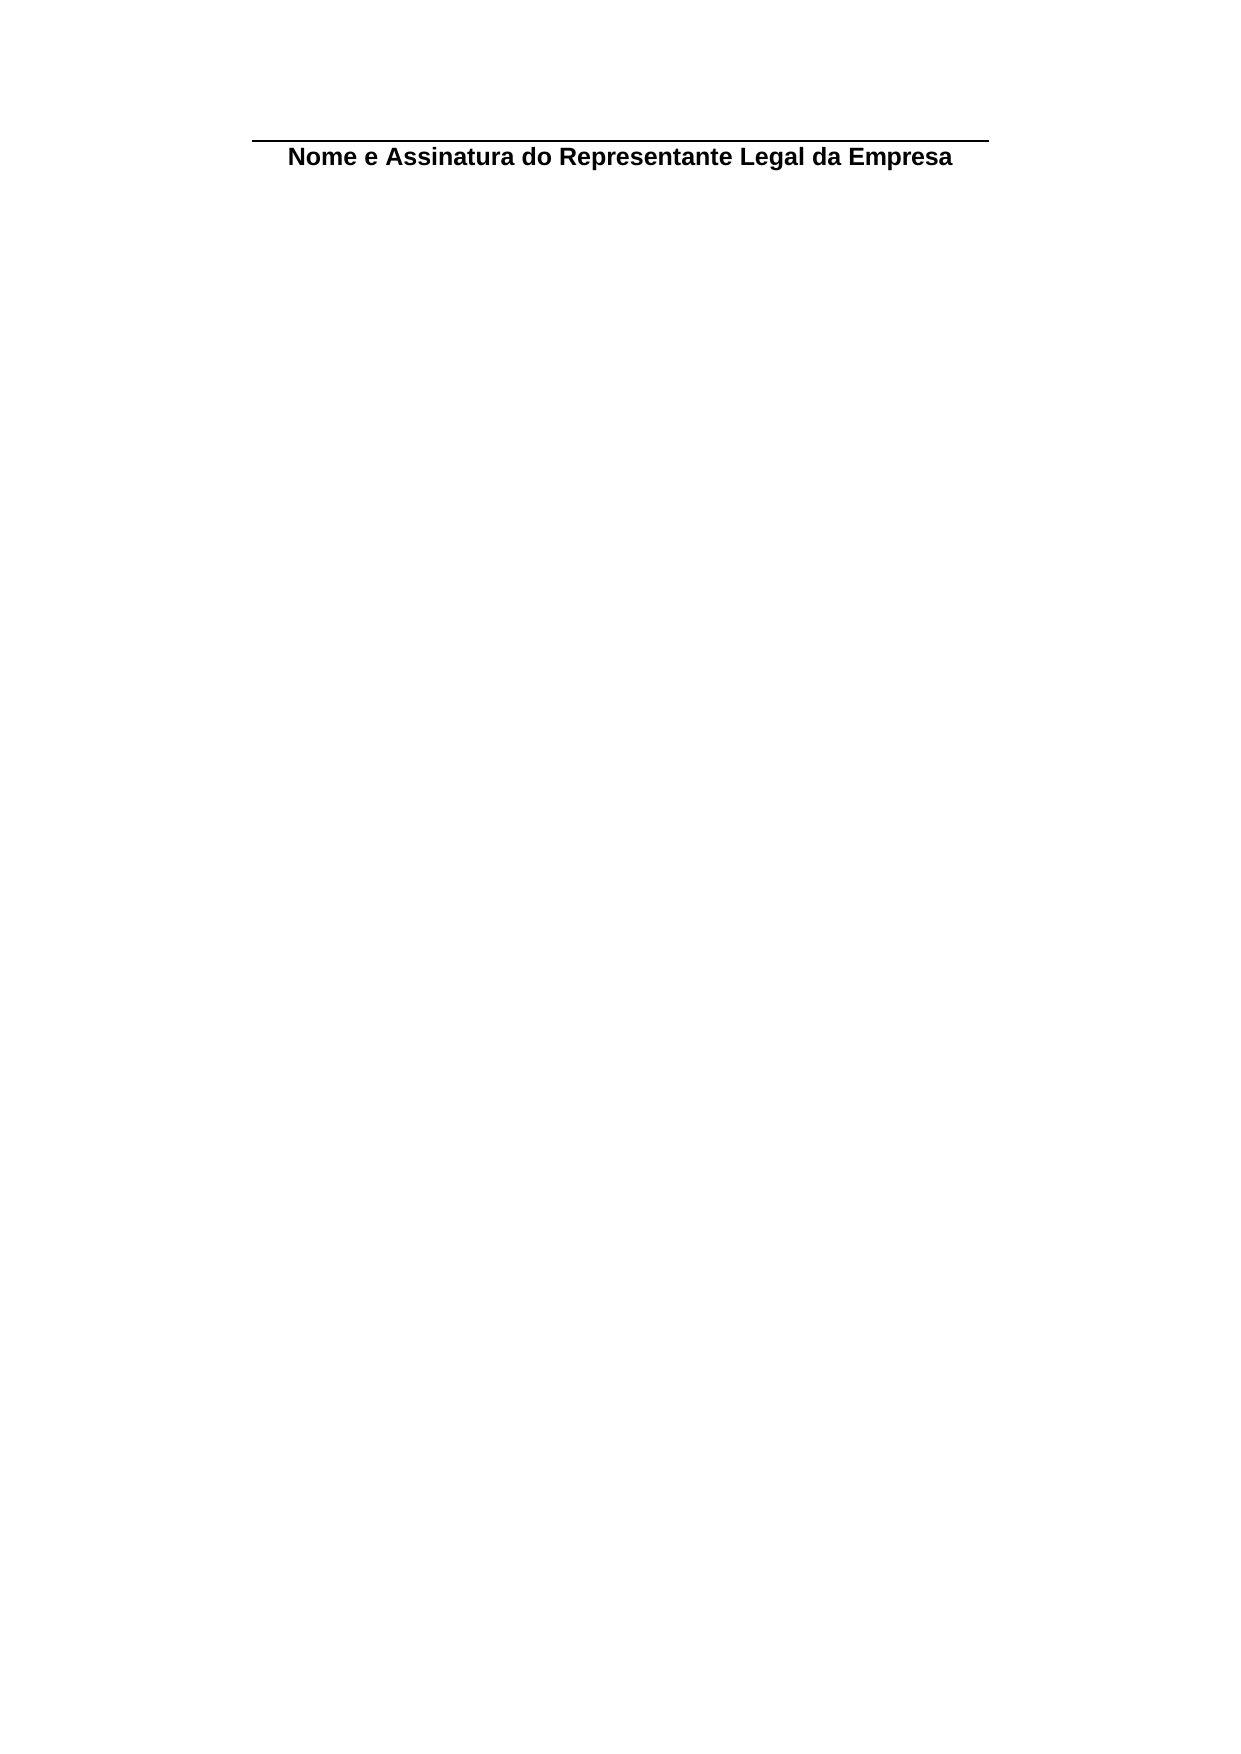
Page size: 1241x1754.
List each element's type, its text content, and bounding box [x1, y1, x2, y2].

title Nome e Assinatura do Representante Legal da Empresa [77, 137, 1163, 171]
